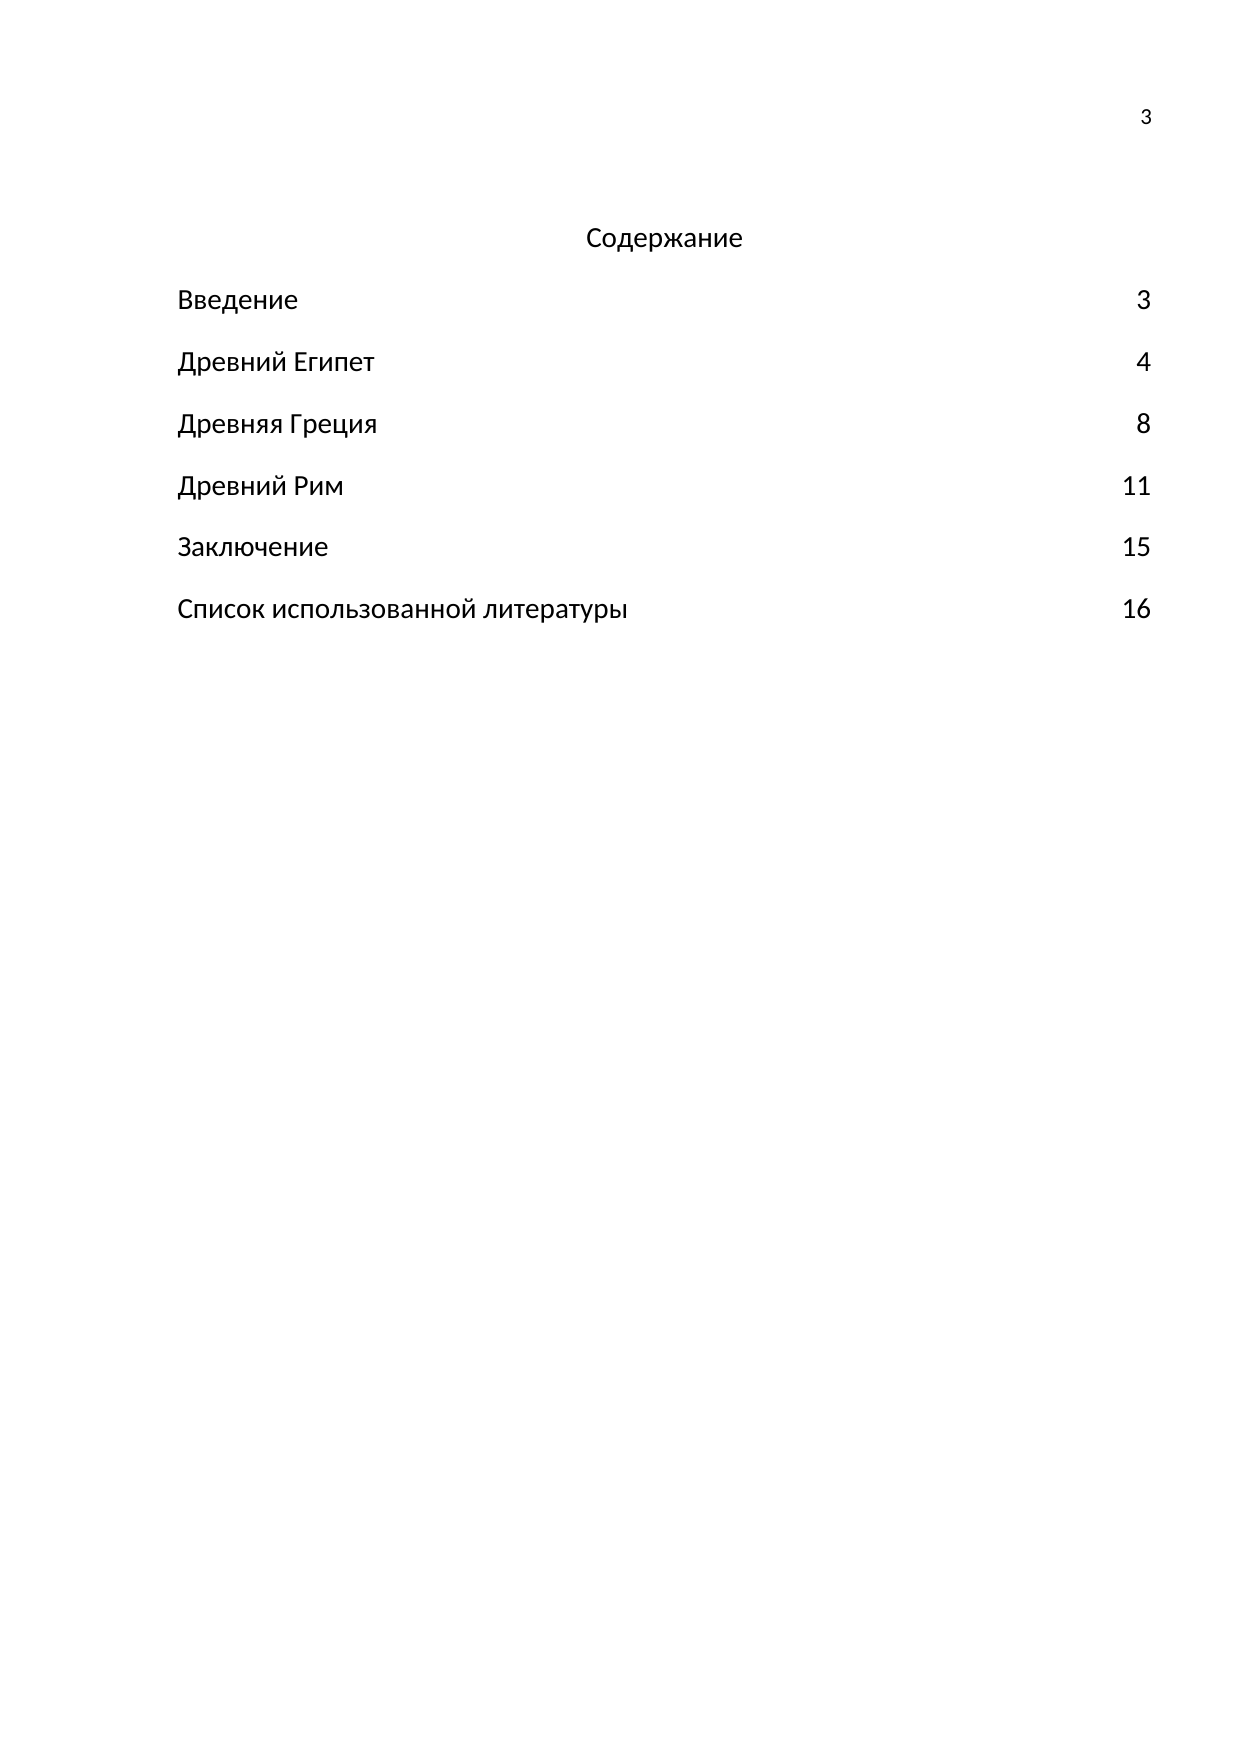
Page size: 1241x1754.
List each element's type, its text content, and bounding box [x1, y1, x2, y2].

text Содержание [177, 219, 1152, 255]
text Древний Рим 11 [177, 467, 1152, 502]
text Заключение 15 [177, 528, 1152, 564]
text Древний Египет 4 [177, 343, 1152, 379]
text Введение 3 [177, 281, 1152, 317]
text Список использованной литературы 16 [177, 590, 1152, 626]
text Древняя Греция 8 [177, 405, 1152, 441]
